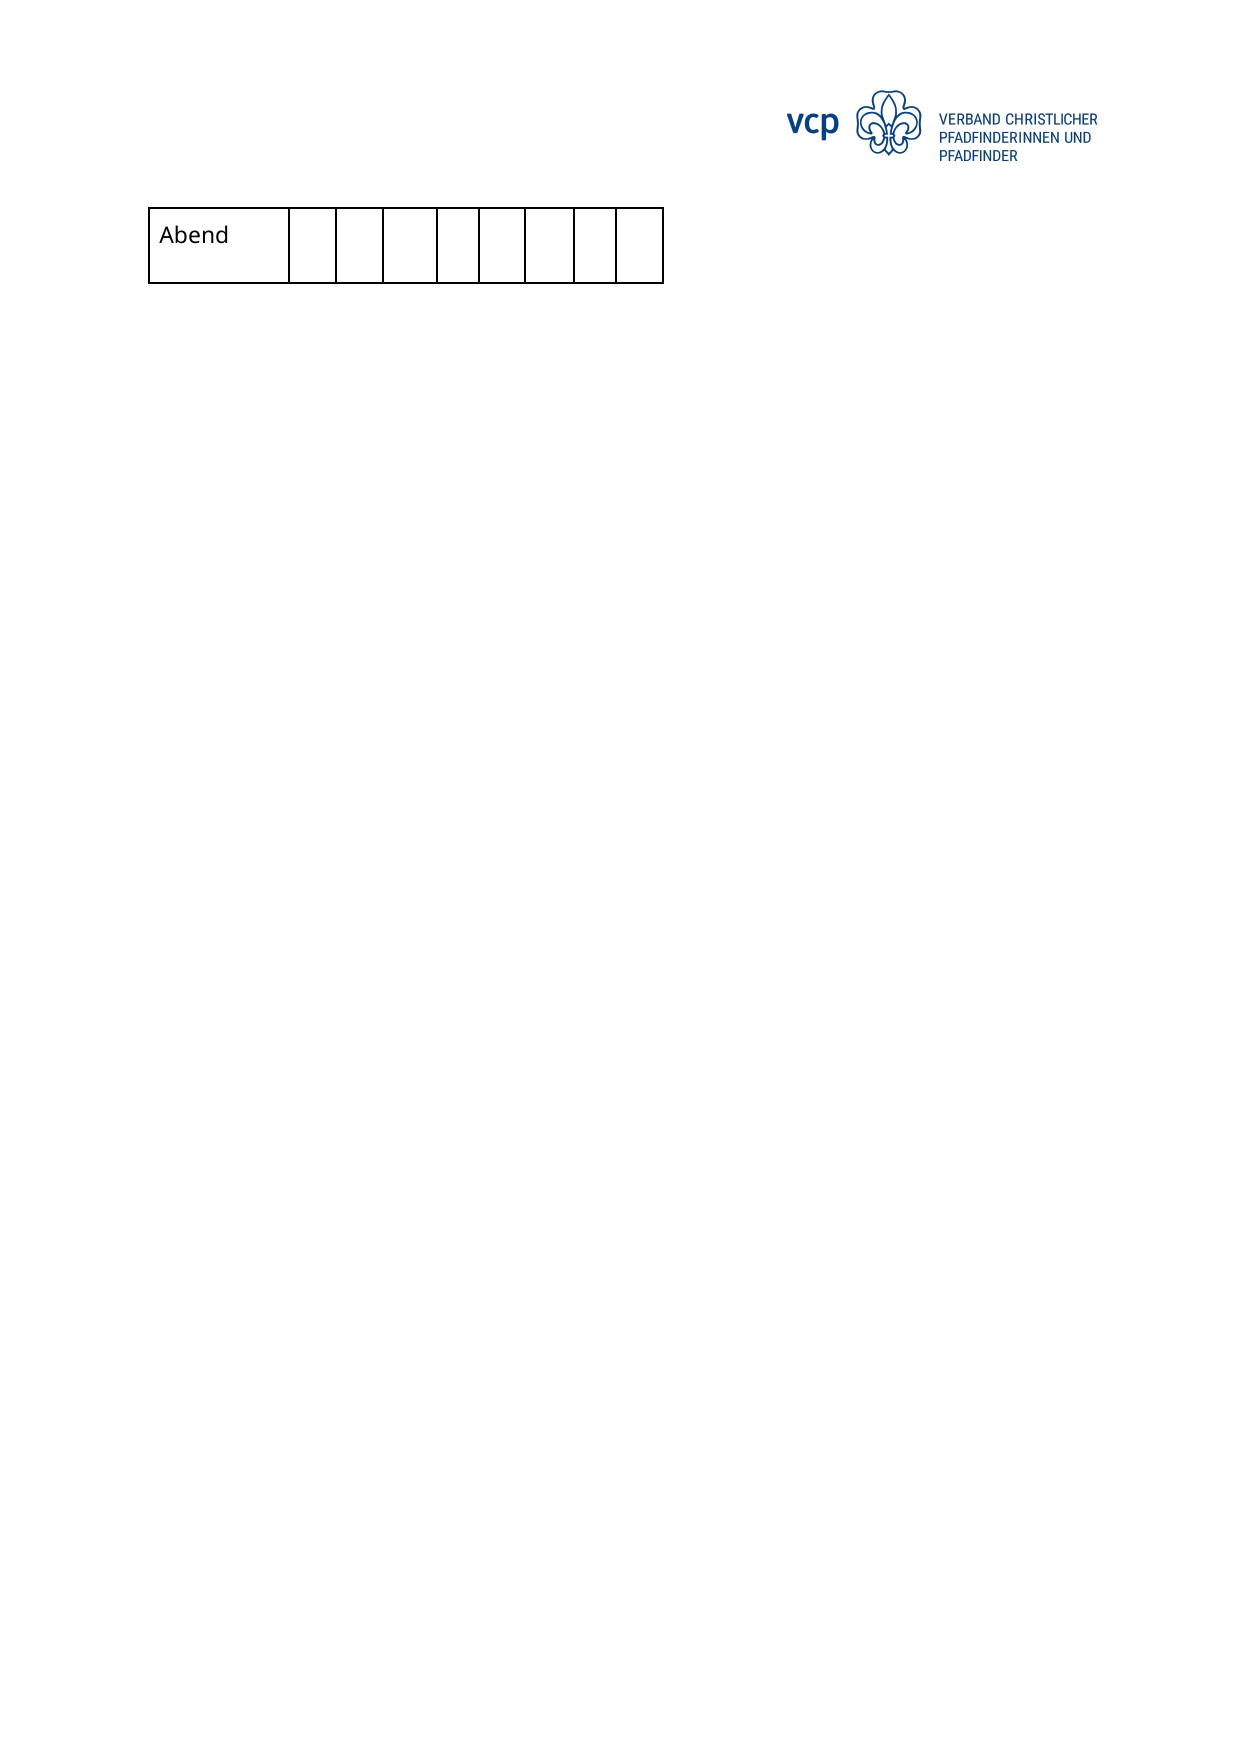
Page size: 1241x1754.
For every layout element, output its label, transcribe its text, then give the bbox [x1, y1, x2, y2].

table_cell [526, 209, 573, 282]
table_cell [480, 209, 524, 282]
table_cell [384, 209, 436, 282]
table_cell [290, 209, 335, 282]
table_cell [617, 209, 662, 282]
table_cell Abend [150, 209, 288, 282]
table_cell [575, 209, 615, 282]
table_cell [438, 209, 478, 282]
table_cell [337, 209, 382, 282]
